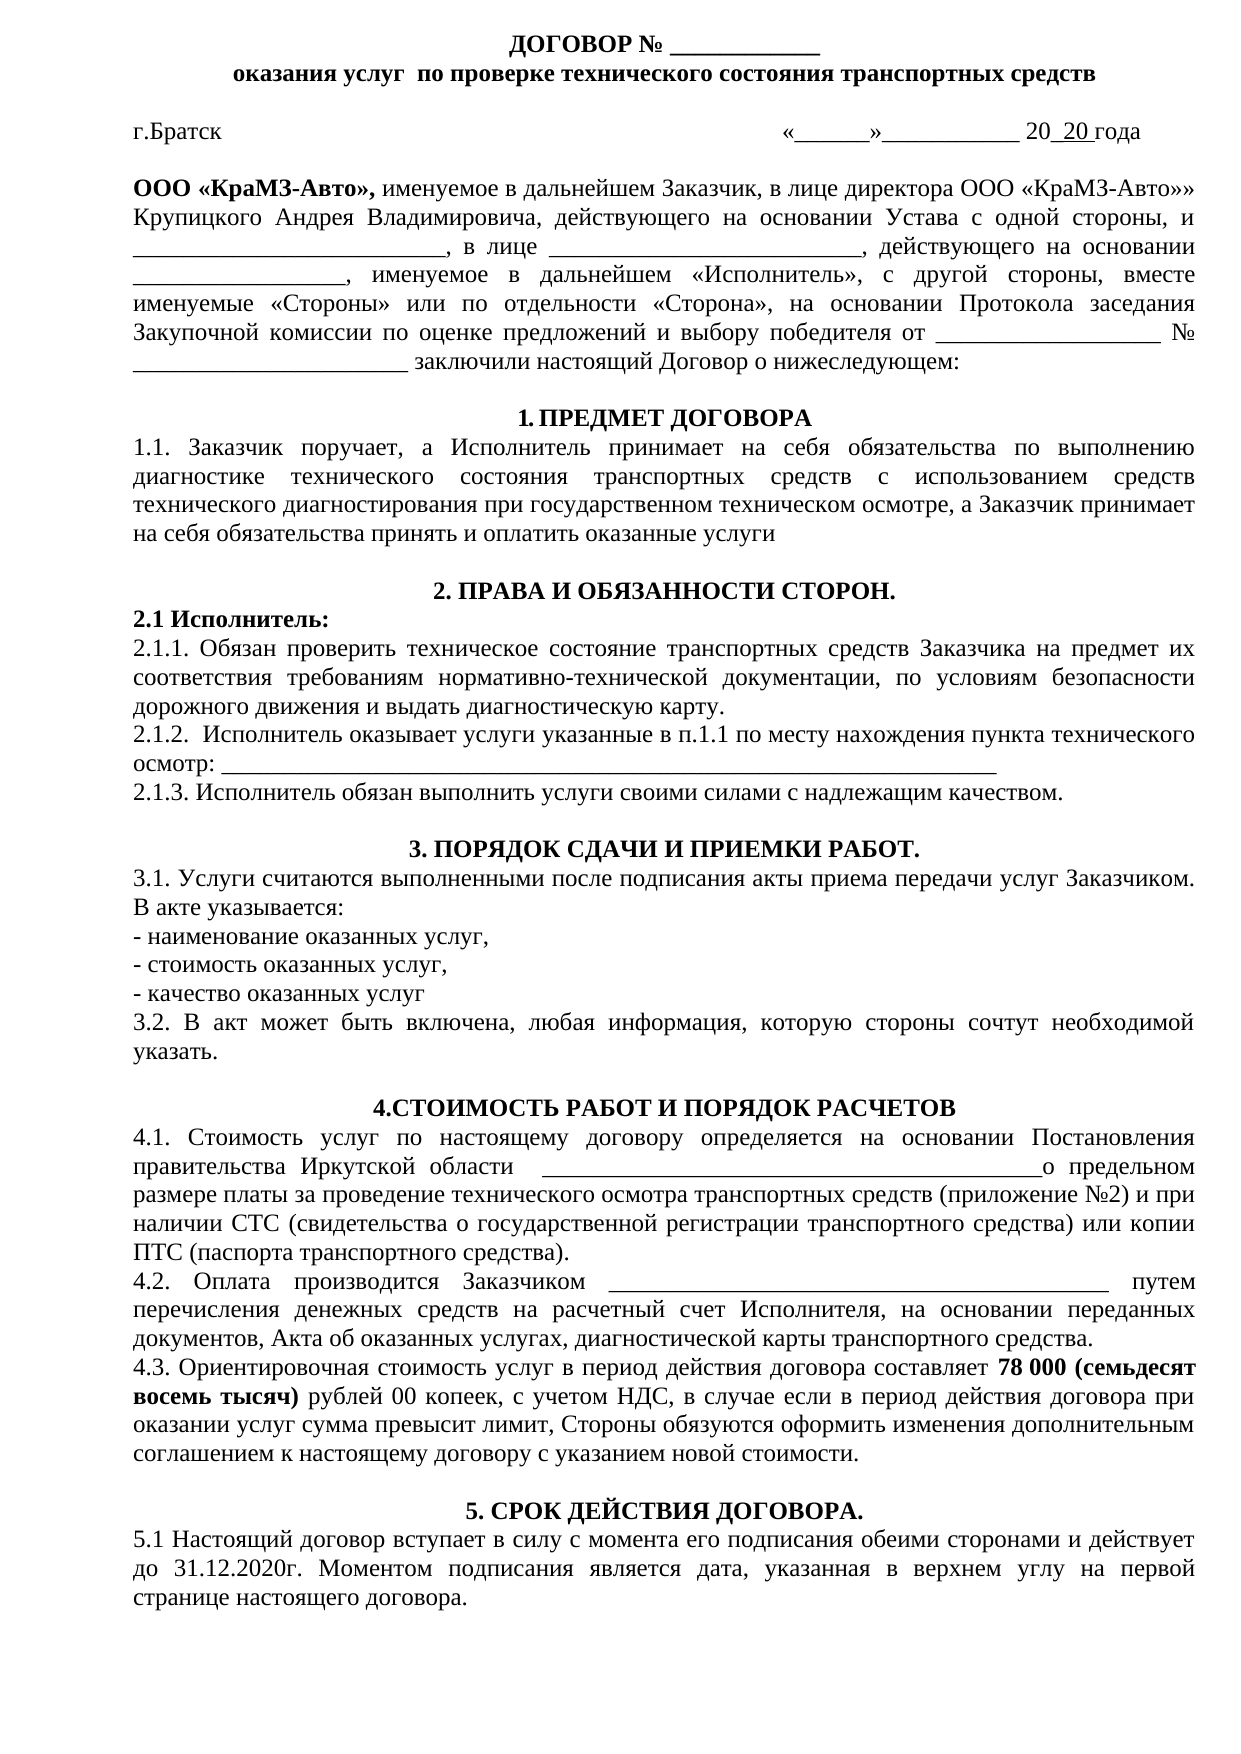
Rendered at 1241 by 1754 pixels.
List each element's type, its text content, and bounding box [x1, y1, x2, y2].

text - стоимость оказанных услуг, [133, 949, 1196, 978]
text г.Братск «______»___________ 20_20 года [133, 116, 1196, 144]
text 3. ПОРЯДОК СДАЧИ И ПРИЕМКИ РАБОТ. [133, 834, 1196, 863]
text 4.1. Стоимость услуг по настоящему договору определяется на основании Постановления правительства Иркутской области ________________________________________о предельном размере платы за проведение технического осмотра транспортных средств (приложение №2) и при наличии СТС (свидетельства о государственной регистрации транспортного средства) или копии ПТС (паспорта транспортного средства). [133, 1122, 1196, 1266]
title 5.1 Настоящий договор вступает в силу с момента его подписания обеими сторонами и действует до 31.12.2020г. Моментом подписания является дата, указанная в верхнем углу на первой странице настоящего договора. [133, 1524, 1196, 1611]
text - наименование оказанных услуг, [133, 921, 1196, 949]
text 1.1. Заказчик поручает, а Исполнитель принимает на себя обязательства по выполнению диагностике технического состояния транспортных средств с использованием средств технического диагностирования при государственном техническом осмотре, а Заказчик принимает на себя обязательства принять и оплатить оказанные услуги [133, 432, 1196, 547]
text 2.1.1. Обязан проверить техническое состояние транспортных средств Заказчика на предмет их соответствия требованиям нормативно-технической документации, по условиям безопасности дорожного движения и выдать диагностическую карту. [133, 633, 1196, 719]
text 4.2. Оплата производится Заказчиком ________________________________________ путем перечисления денежных средств на расчетный счет Исполнителя, на основании переданных документов, Акта об оказанных услугах, диагностической карты транспортного средства. [133, 1266, 1196, 1352]
text 2.1.3. Исполнитель обязан выполнить услуги своими силами с надлежащим качеством. [133, 777, 1196, 806]
text 4.СТОИМОСТЬ РАБОТ И ПОРЯДОК РАСЧЕТОВ [133, 1093, 1196, 1122]
text ООО «КраМЗ-Авто», именуемое в дальнейшем Заказчик, в лице директора ООО «КраМЗ-Авто»» Крупицкого Андрея Владимировича, действующего на основании Устава с одной стороны, и _________________________, в лице _________________________, действующего на основании _________________, именуемое в дальнейшем «Исполнитель», с другой стороны, вместе именуемые «Стороны» или по отдельности «Сторона», на основании Протокола заседания Закупочной комиссии по оценке предложений и выбору победителя от __________________ № ______________________ заключили настоящий Договор о нижеследующем: [133, 173, 1196, 374]
text 2.1 Исполнитель: [133, 604, 1196, 633]
title 5. СРОК ДЕЙСТВИЯ ДОГОВОРА. [133, 1496, 1196, 1524]
text оказания услуг по проверке технического состояния транспортных средств [133, 58, 1196, 87]
text - качество оказанных услуг [133, 978, 1196, 1007]
text 3.1. Услуги считаются выполненными после подписания акты приема передачи услуг Заказчиком. В акте указывается: [133, 863, 1196, 921]
text 4.3. Ориентировочная стоимость услуг в период действия договора составляет 78 000 (семьдесят восемь тысяч) рублей 00 копеек, с учетом НДС, в случае если в период действия договора при оказании услуг сумма превысит лимит, Стороны обязуются оформить изменения дополнительным соглашением к настоящему договору с указанием новой стоимости. [133, 1352, 1196, 1467]
text 2.1.2. Исполнитель оказывает услуги указанные в п.1.1 по месту нахождения пункта технического осмотр: ______________________________________________________________ [133, 719, 1196, 777]
text 3.2. В акт может быть включена, любая информация, которую стороны сочтут необходимой указать. [133, 1007, 1196, 1064]
text 2. ПРАВА И ОБЯЗАННОСТИ СТОРОН. [133, 576, 1196, 604]
text ДОГОВОР № ____________ [133, 29, 1196, 58]
text 1. ПРЕДМЕТ ДОГОВОРА [133, 403, 1196, 432]
